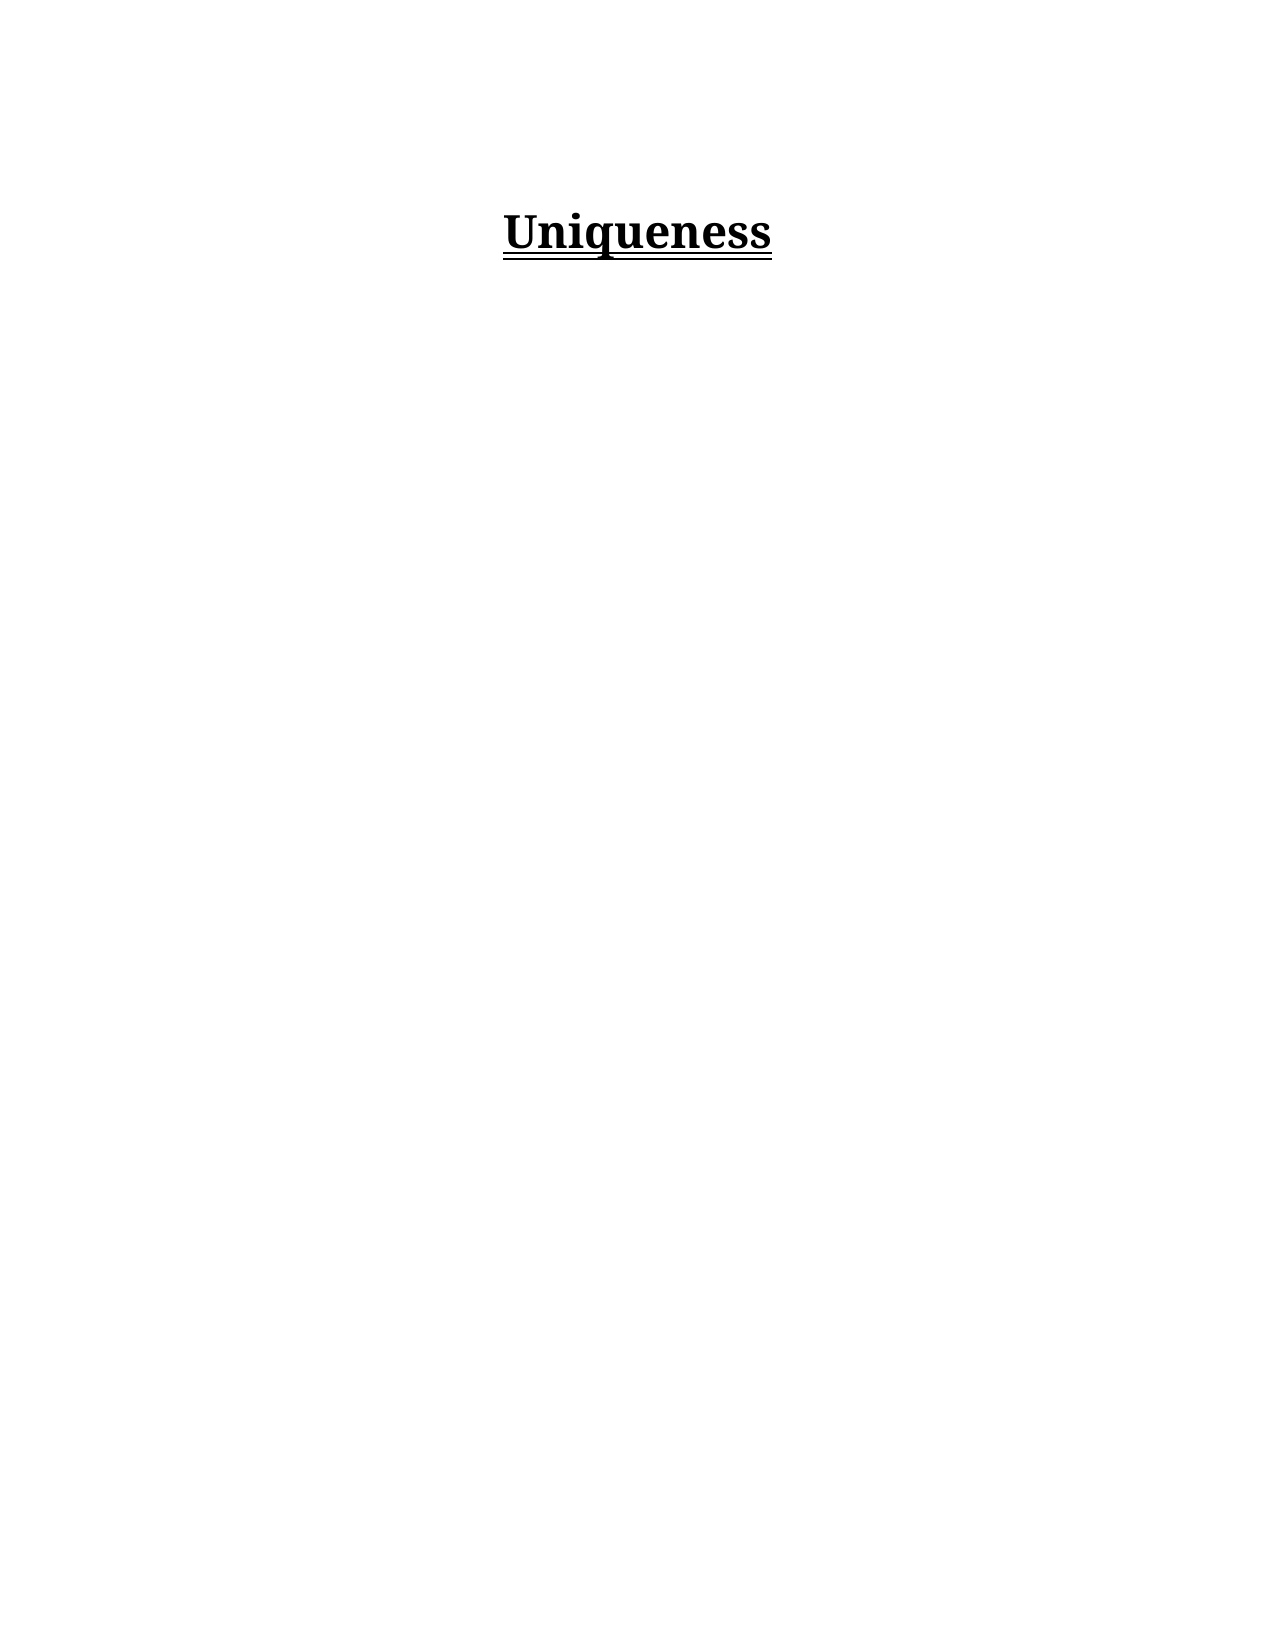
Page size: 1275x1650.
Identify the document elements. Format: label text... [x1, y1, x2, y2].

subtitle Uniqueness [187, 200, 1087, 262]
